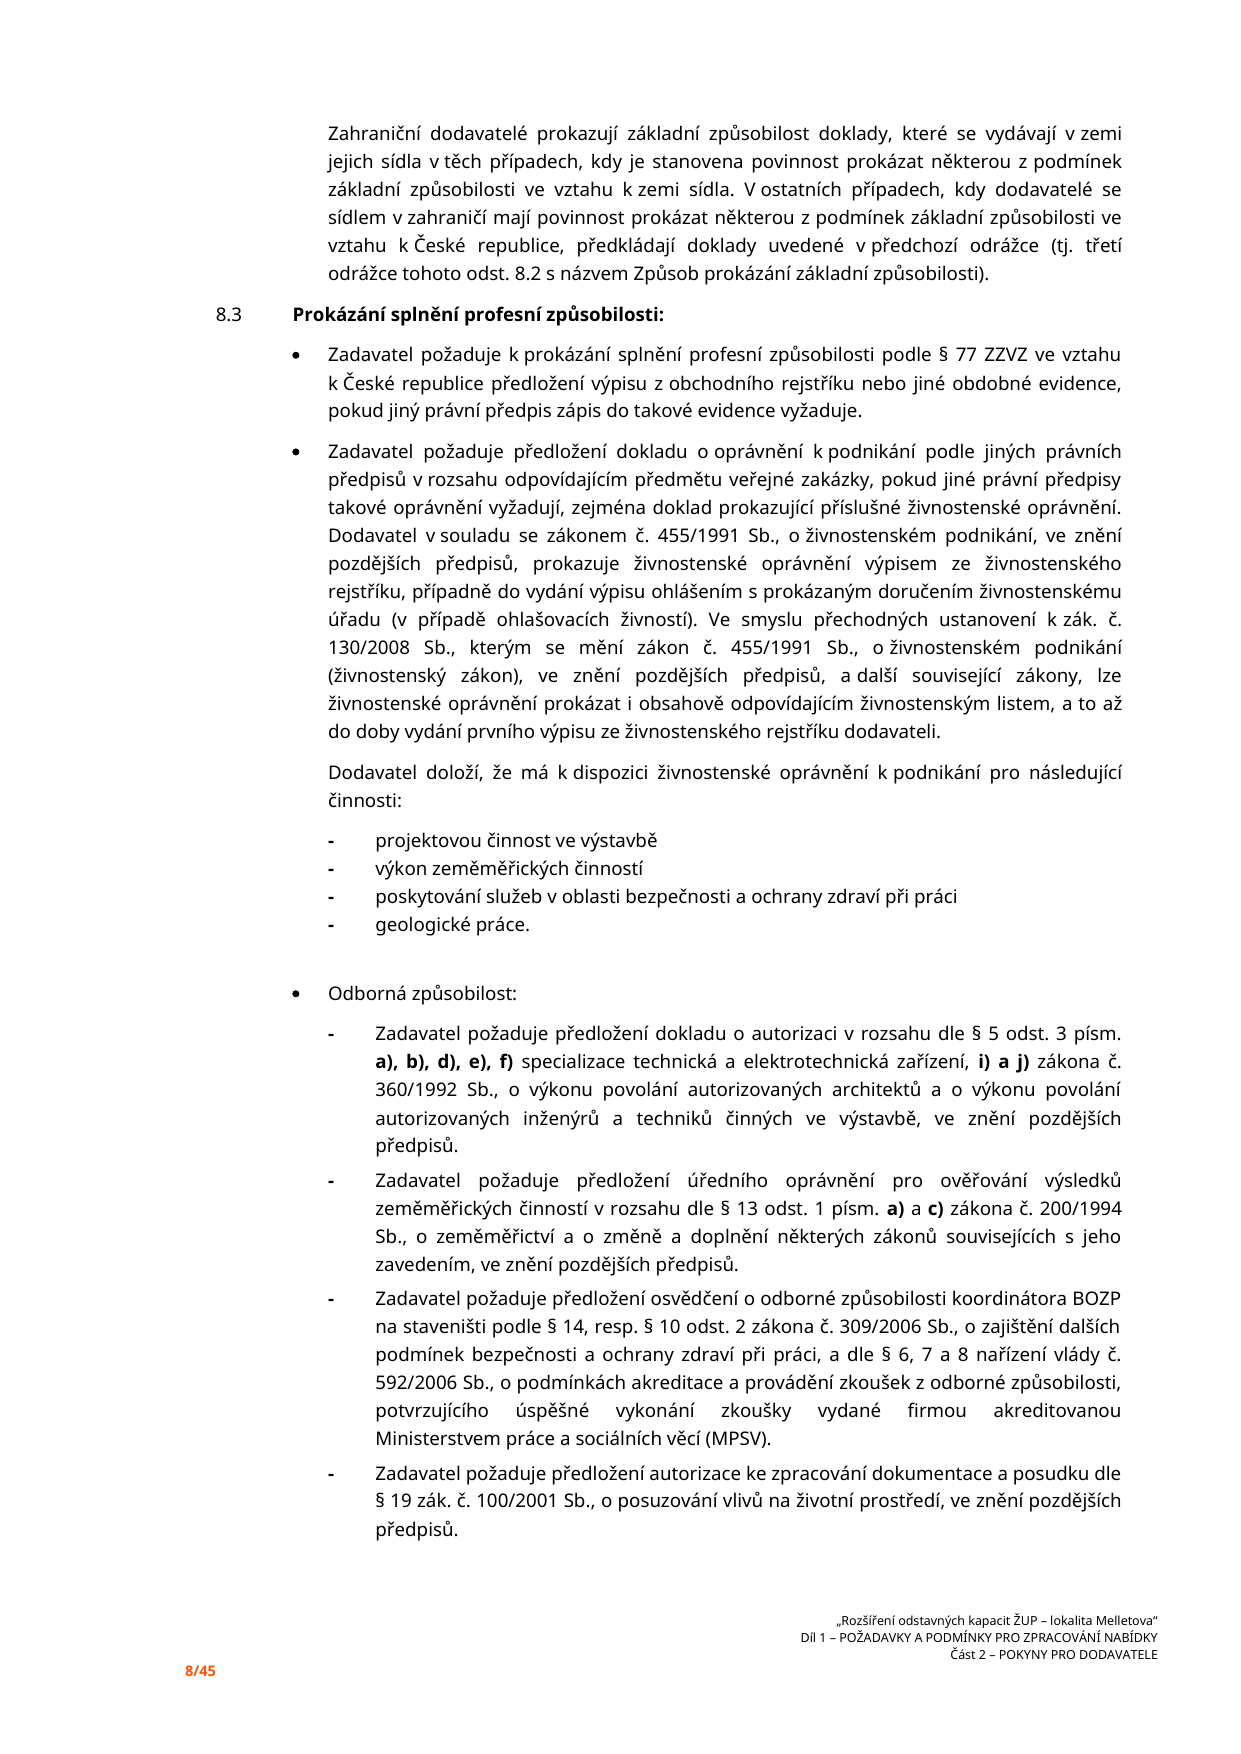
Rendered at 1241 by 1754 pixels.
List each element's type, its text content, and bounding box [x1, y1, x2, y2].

text Zadavatel požaduje předložení autorizace ke zpracování dokumentace a posudku dle § 19 zák. č. 100/2001 Sb., o posuzování vlivů na životní prostředí, ve znění pozdějších předpisů. [328, 1460, 1122, 1541]
text Odborná způsobilost: [292, 980, 1122, 1006]
text Zadavatel požaduje k prokázání splnění profesní způsobilosti podle § 77 ZZVZ ve vztahu k České republice předložení výpisu z obchodního rejstříku nebo jiné obdobné evidence, pokud jiný právní předpis zápis do takové evidence vyžaduje. [292, 342, 1122, 423]
text Dodavatel doloží, že má k dispozici živnostenské oprávnění k podnikání pro následující činnosti: [328, 759, 1122, 813]
text výkon zeměměřických činností [328, 856, 1122, 881]
text poskytování služeb v oblasti bezpečnosti a ochrany zdraví při práci [328, 884, 1122, 909]
text Prokázání splnění profesní způsobilosti: [216, 301, 1122, 327]
text Zadavatel požaduje předložení dokladu o oprávnění k podnikání podle jiných právních předpisů v rozsahu odpovídajícím předmětu veřejné zakázky, pokud jiné právní předpisy takové oprávnění vyžadují, zejména doklad prokazující příslušné živnostenské oprávnění. Dodavatel v souladu se zákonem č. 455/1991 Sb., o živnostenském podnikání, ve znění pozdějších předpisů, prokazuje živnostenské oprávnění výpisem ze živnostenského rejstříku, případně do vydání výpisu ohlášením s prokázaným doručením živnostenskému úřadu (v případě ohlašovacích živností). Ve smyslu přechodných ustanovení k zák. č. 130/2008 Sb., kterým se mění zákon č. 455/1991 Sb., o živnostenském podnikání (živnostenský zákon), ve znění pozdějších předpisů, a další související zákony, lze živnostenské oprávnění prokázat i obsahově odpovídajícím živnostenským listem, a to až do doby vydání prvního výpisu ze živnostenského rejstříku dodavateli. [292, 438, 1122, 744]
text geologické práce. [328, 912, 1122, 937]
text projektovou činnost ve výstavbě [328, 828, 1122, 853]
text Zahraniční dodavatelé prokazují základní způsobilost doklady, které se vydávají v zemi jejich sídla v těch případech, kdy je stanovena povinnost prokázat některou z podmínek základní způsobilosti ve vztahu k zemi sídla. V ostatních případech, kdy dodavatelé se sídlem v zahraničí mají povinnost prokázat některou z podmínek základní způsobilosti ve vztahu k České republice, předkládají doklady uvedené v předchozí odrážce (tj. třetí odrážce tohoto odst. 8.2 s názvem Způsob prokázání základní způsobilosti). [328, 121, 1122, 286]
text Zadavatel požaduje předložení osvědčení o odborné způsobilosti koordinátora BOZP na staveništi podle § 14, resp. § 10 odst. 2 zákona č. 309/2006 Sb., o zajištění dalších podmínek bezpečnosti a ochrany zdraví při práci, a dle § 6, 7 a 8 nařízení vlády č. 592/2006 Sb., o podmínkách akreditace a provádění zkoušek z odborné způsobilosti, potvrzujícího úspěšné vykonání zkoušky vydané firmou akreditovanou Ministerstvem práce a sociálních věcí (MPSV). [328, 1285, 1122, 1451]
text Zadavatel požaduje předložení dokladu o autorizaci v rozsahu dle § 5 odst. 3 písm. a), b), d), e), f) specializace technická a elektrotechnická zařízení, i) a j) zákona č. 360/1992 Sb., o výkonu povolání autorizovaných architektů a o výkonu povolání autorizovaných inženýrů a techniků činných ve výstavbě, ve znění pozdějších předpisů. [328, 1021, 1122, 1158]
text Zadavatel požaduje předložení úředního oprávnění pro ověřování výsledků zeměměřických činností v rozsahu dle § 13 odst. 1 písm. a) a c) zákona č. 200/1994 Sb., o zeměměřictví a o změně a doplnění některých zákonů souvisejících s jeho zavedením, ve znění pozdějších předpisů. [328, 1167, 1122, 1277]
